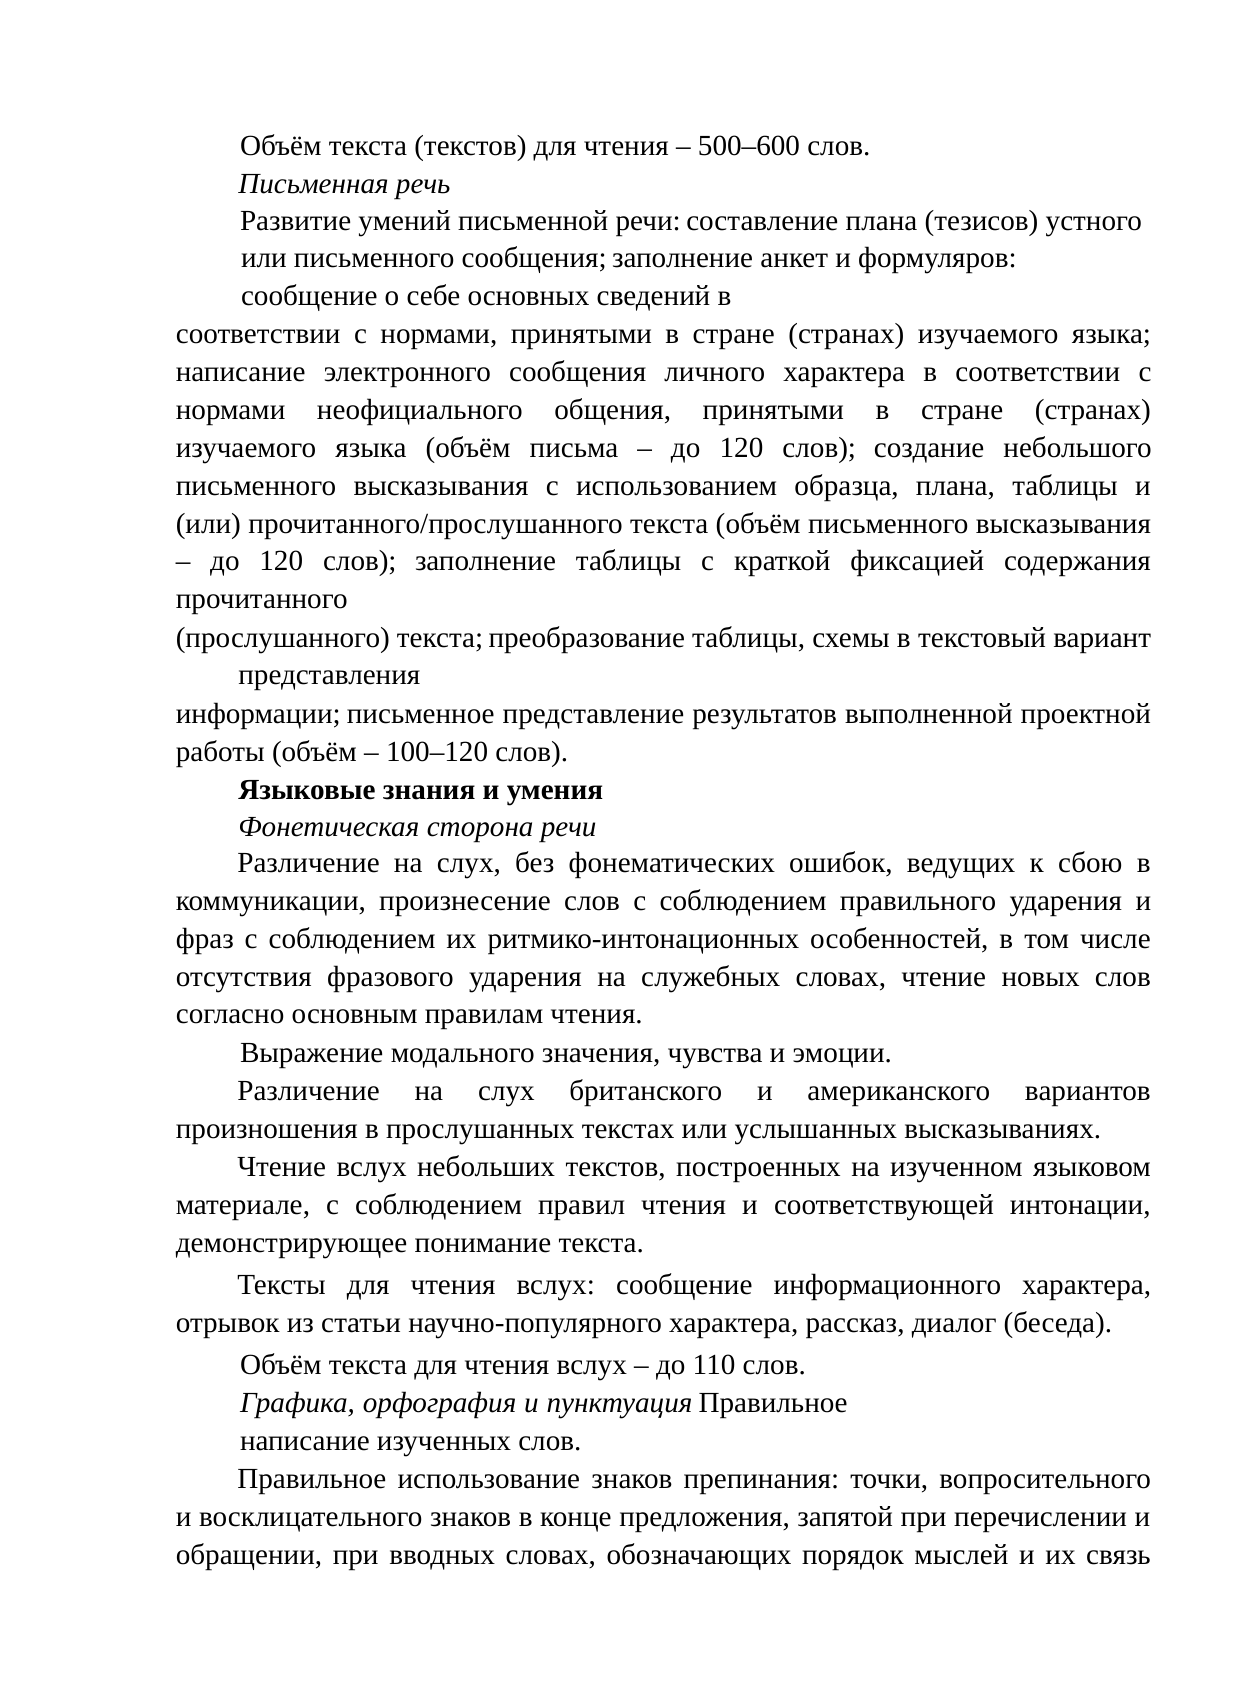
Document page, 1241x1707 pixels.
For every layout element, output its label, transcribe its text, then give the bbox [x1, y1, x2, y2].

text Объём текста для чтения вслух – до 110 слов. [240, 1347, 1152, 1380]
text Языковые знания и умения [238, 772, 1152, 806]
text Различение на слух, без фонематических ошибок, ведущих к сбою в коммуникации, произнесение слов с соблюдением правильного ударения и фраз с соблюдением их ритмико-интонационных особенностей, в том числе отсутствия фразового ударения на служебных словах, чтение новых слов согласно основным правилам чтения. [176, 845, 1152, 1030]
text Чтение вслух небольших текстов, построенных на изученном языковом материале, с соблюдением правил чтения и соответствующей интонации, демонстрирующее понимание текста. [176, 1149, 1152, 1259]
subtitle Фонетическая сторона речи [238, 809, 1152, 842]
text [176, 1461, 1152, 1571]
text Развитие умений письменной речи: составление плана (тезисов) устного или письменного сообщения; заполнение анкет и формуляров: сообщение о себе основных сведений в [240, 203, 1152, 312]
text Графика, орфография и пунктуация Правильное написание изученных слов. [240, 1385, 847, 1457]
text Различение на слух британского и американского вариантов произношения в прослушанных текстах или услышанных высказываниях. [176, 1073, 1152, 1145]
subtitle Письменная речь [238, 166, 1152, 200]
text Тексты для чтения вслух: сообщение информационного характера, отрывок из статьи научно-популярного характера, рассказ, диалог (беседа). [176, 1267, 1152, 1338]
text информации; письменное представление результатов выполненной проектной работы (объём – 100–120 слов). [176, 696, 1152, 767]
text (прослушанного) текста; преобразование таблицы, схемы в текстовый вариант представления [176, 620, 1152, 691]
text соответствии с нормами, принятыми в стране (странах) изучаемого языка; написание электронного сообщения личного характера в соответствии с нормами неофициального общения, принятыми в стране (странах) изучаемого языка (объём письма – до 120 слов); создание небольшого письменного высказывания с использованием образца, плана, таблицы и (или) прочитанного/прослушанного текста (объём письменного высказывания – до 120 слов); заполнение таблицы с краткой фиксацией содержания прочитанного [176, 317, 1152, 615]
text Выражение модального значения, чувства и эмоции. [240, 1035, 1152, 1068]
text Объём текста (текстов) для чтения – 500–600 слов. [240, 128, 1152, 161]
